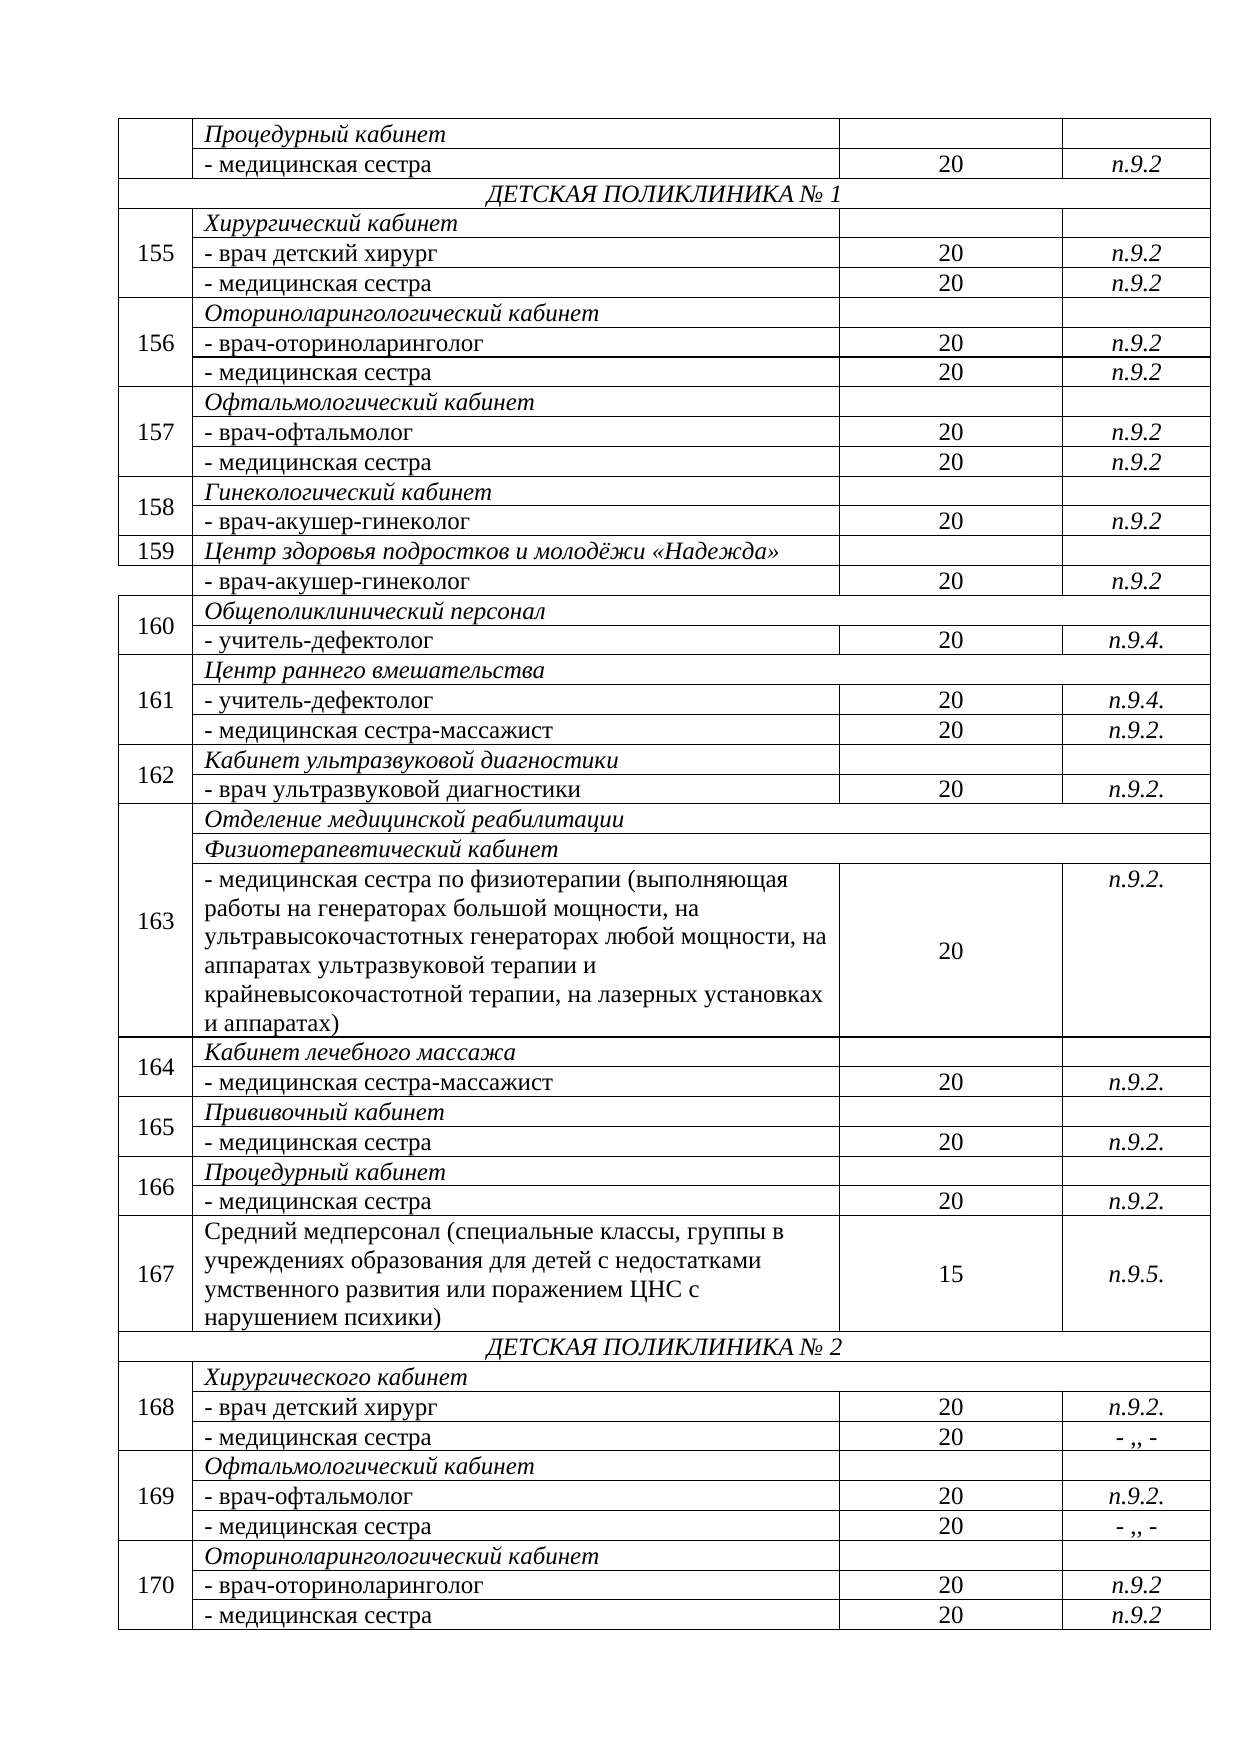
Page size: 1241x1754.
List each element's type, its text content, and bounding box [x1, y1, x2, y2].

table_cell п.9.2 [1063, 358, 1210, 386]
table_cell - медицинская сестра [193, 1511, 839, 1540]
table_cell Офтальмологический кабинет [193, 387, 839, 416]
table_cell - врач ультразвуковой диагностики [193, 775, 839, 803]
table_cell 20 [840, 268, 1062, 297]
table_cell - медицинская сестра [193, 1600, 839, 1629]
table_cell 20 [840, 864, 1062, 1036]
table_cell [1063, 387, 1210, 416]
table_cell [840, 1451, 1062, 1480]
table_cell 20 [840, 1511, 1062, 1540]
table_cell 161 [119, 655, 192, 744]
table_cell 170 [119, 1541, 192, 1629]
table_cell 166 [119, 1157, 192, 1215]
table_cell - медицинская сестра [193, 268, 839, 297]
table_cell п.9.2 [1063, 1571, 1210, 1599]
table_cell 157 [119, 387, 192, 476]
table_cell - учитель-дефектолог [193, 685, 839, 714]
table_cell 20 [840, 328, 1062, 356]
table_cell 164 [119, 1038, 192, 1096]
table_cell - врач детский хирург [193, 1392, 839, 1421]
table_cell Гинекологический кабинет [193, 477, 839, 505]
table_cell п.9.2 [1063, 417, 1210, 446]
table_cell Кабинет ультразвуковой диагностики [193, 745, 839, 773]
table_cell п.9.2. [1063, 1481, 1210, 1510]
table_cell 163 [119, 804, 192, 1036]
table_cell Процедурный кабинет [193, 1157, 839, 1185]
table_cell Центр здоровья подростков и молодёжи «Надежда» [193, 536, 839, 565]
table_cell Средний медперсонал (специальные классы, группы в учреждениях образования для детей с недостатками умственного развития или поражением ЦНС с нарушением психики) [193, 1216, 839, 1331]
table_cell п.9.4. [1063, 626, 1210, 654]
table_cell 20 [840, 1067, 1062, 1096]
table_cell 167 [119, 1216, 192, 1331]
table_cell Прививочный кабинет [193, 1097, 839, 1126]
table_cell 20 [840, 1422, 1062, 1450]
table_cell п.9.2. [1063, 1127, 1210, 1156]
table_cell ДЕТСКАЯ ПОЛИКЛИНИКА № 1 [119, 179, 1210, 207]
table_cell 169 [119, 1451, 192, 1540]
table_cell [840, 298, 1062, 327]
table_cell Кабинет лечебного массажа [193, 1038, 839, 1066]
table_cell Отделение медицинской реабилитации [193, 804, 1210, 833]
table_cell - врач-офтальмолог [193, 1481, 839, 1510]
table_cell [1063, 119, 1210, 148]
table_cell 20 [840, 417, 1062, 446]
table_cell - медицинская сестра [193, 149, 839, 178]
table_cell Процедурный кабинет [193, 119, 839, 148]
table_cell - медицинская сестра-массажист [193, 715, 839, 744]
table_cell п.9.2 [1063, 268, 1210, 297]
table_cell 20 [840, 1600, 1062, 1629]
table_cell - ,, - [1063, 1422, 1210, 1450]
table_cell Хирургический кабинет [193, 209, 839, 237]
table_cell п.9.2 [1063, 566, 1210, 595]
table_cell Хирургического кабинет [193, 1362, 1210, 1391]
table_cell 20 [840, 566, 1062, 595]
table_cell [840, 1541, 1062, 1569]
table_cell [840, 1038, 1062, 1066]
table_cell 156 [119, 298, 192, 386]
table_cell 20 [840, 1392, 1062, 1421]
table_cell [1063, 209, 1210, 237]
table_cell 15 [840, 1216, 1062, 1331]
table_cell [1063, 1097, 1210, 1126]
table_cell п.9.2. [1063, 1392, 1210, 1421]
table_cell 162 [119, 745, 192, 803]
table_cell [1063, 1038, 1210, 1066]
table_cell п.9.2. [1063, 864, 1210, 1036]
table_cell 20 [840, 1571, 1062, 1599]
table_cell п.9.5. [1063, 1216, 1210, 1331]
table_cell 20 [840, 358, 1062, 386]
table_cell [1063, 1541, 1210, 1569]
table_cell [840, 745, 1062, 773]
table_cell - медицинская сестра по физиотерапии (выполняющая работы на генераторах большой мощности, на ультравысокочастотных генераторах любой мощности, на аппаратах ультразвуковой терапии и крайневысокочастотной терапии, на лазерных установках и аппаратах) [193, 864, 839, 1036]
table_cell ДЕТСКАЯ ПОЛИКЛИНИКА № 2 [119, 1332, 1210, 1361]
table_cell - медицинская сестра [193, 1186, 839, 1215]
table_cell Оториноларингологический кабинет [193, 298, 839, 327]
table_cell 168 [119, 1362, 192, 1450]
table_cell - медицинская сестра [193, 447, 839, 476]
table_cell [1063, 536, 1210, 565]
table_cell 155 [119, 209, 192, 297]
table_cell п.9.2 [1063, 238, 1210, 267]
table_cell [840, 387, 1062, 416]
table_cell 20 [840, 447, 1062, 476]
table_cell Физиотерапевтический кабинет [193, 834, 1210, 863]
table_cell 20 [840, 626, 1062, 654]
table_cell [1063, 1451, 1210, 1480]
table_cell п.9.2. [1063, 1186, 1210, 1215]
table_cell - врач-офтальмолог [193, 417, 839, 446]
table_cell - ,, - [1063, 1511, 1210, 1540]
table_cell [840, 119, 1062, 148]
table_cell 159 [119, 536, 192, 565]
table_cell Офтальмологический кабинет [193, 1451, 839, 1480]
table_cell [840, 209, 1062, 237]
table_cell [1063, 745, 1210, 773]
table_cell Общеполиклинический персонал [193, 596, 1210, 624]
table_cell - врач-акушер-гинеколог [193, 506, 839, 535]
table_cell - врач детский хирург [193, 238, 839, 267]
table_cell [1063, 1157, 1210, 1185]
table_cell п.9.2. [1063, 1067, 1210, 1096]
table_cell Оториноларингологический кабинет [193, 1541, 839, 1569]
table_cell п.9.2 [1063, 506, 1210, 535]
table_cell 20 [840, 685, 1062, 714]
table_cell - врач-оториноларинголог [193, 1571, 839, 1599]
table_cell - медицинская сестра-массажист [193, 1067, 839, 1096]
table_cell [840, 477, 1062, 505]
table_cell [840, 1157, 1062, 1185]
table_cell - врач-оториноларинголог [193, 328, 839, 356]
table_cell [840, 536, 1062, 565]
table_cell 20 [840, 775, 1062, 803]
table_cell [840, 1097, 1062, 1126]
table_cell - медицинская сестра [193, 1127, 839, 1156]
table_cell - учитель-дефектолог [193, 626, 839, 654]
table_cell п.9.4. [1063, 685, 1210, 714]
table_cell - врач-акушер-гинеколог [193, 566, 839, 595]
table_cell п.9.2 [1063, 1600, 1210, 1629]
table_cell п.9.2 [1063, 328, 1210, 356]
table_cell [1063, 298, 1210, 327]
table_cell 160 [119, 596, 192, 654]
table_cell 20 [840, 1186, 1062, 1215]
table_cell п.9.2. [1063, 715, 1210, 744]
table_cell 158 [119, 477, 192, 535]
table_cell - медицинская сестра [193, 1422, 839, 1450]
table_cell - медицинская сестра [193, 358, 839, 386]
table_cell 20 [840, 1127, 1062, 1156]
table_cell п.9.2. [1063, 775, 1210, 803]
table_cell 20 [840, 238, 1062, 267]
table_cell Центр раннего вмешательства [193, 655, 1210, 684]
table_cell п.9.2 [1063, 149, 1210, 178]
table_cell 20 [840, 1481, 1062, 1510]
table_cell п.9.2 [1063, 447, 1210, 476]
table_cell 20 [840, 149, 1062, 178]
table_cell 20 [840, 506, 1062, 535]
table_cell 20 [840, 715, 1062, 744]
table_cell 165 [119, 1097, 192, 1156]
table_cell [1063, 477, 1210, 505]
